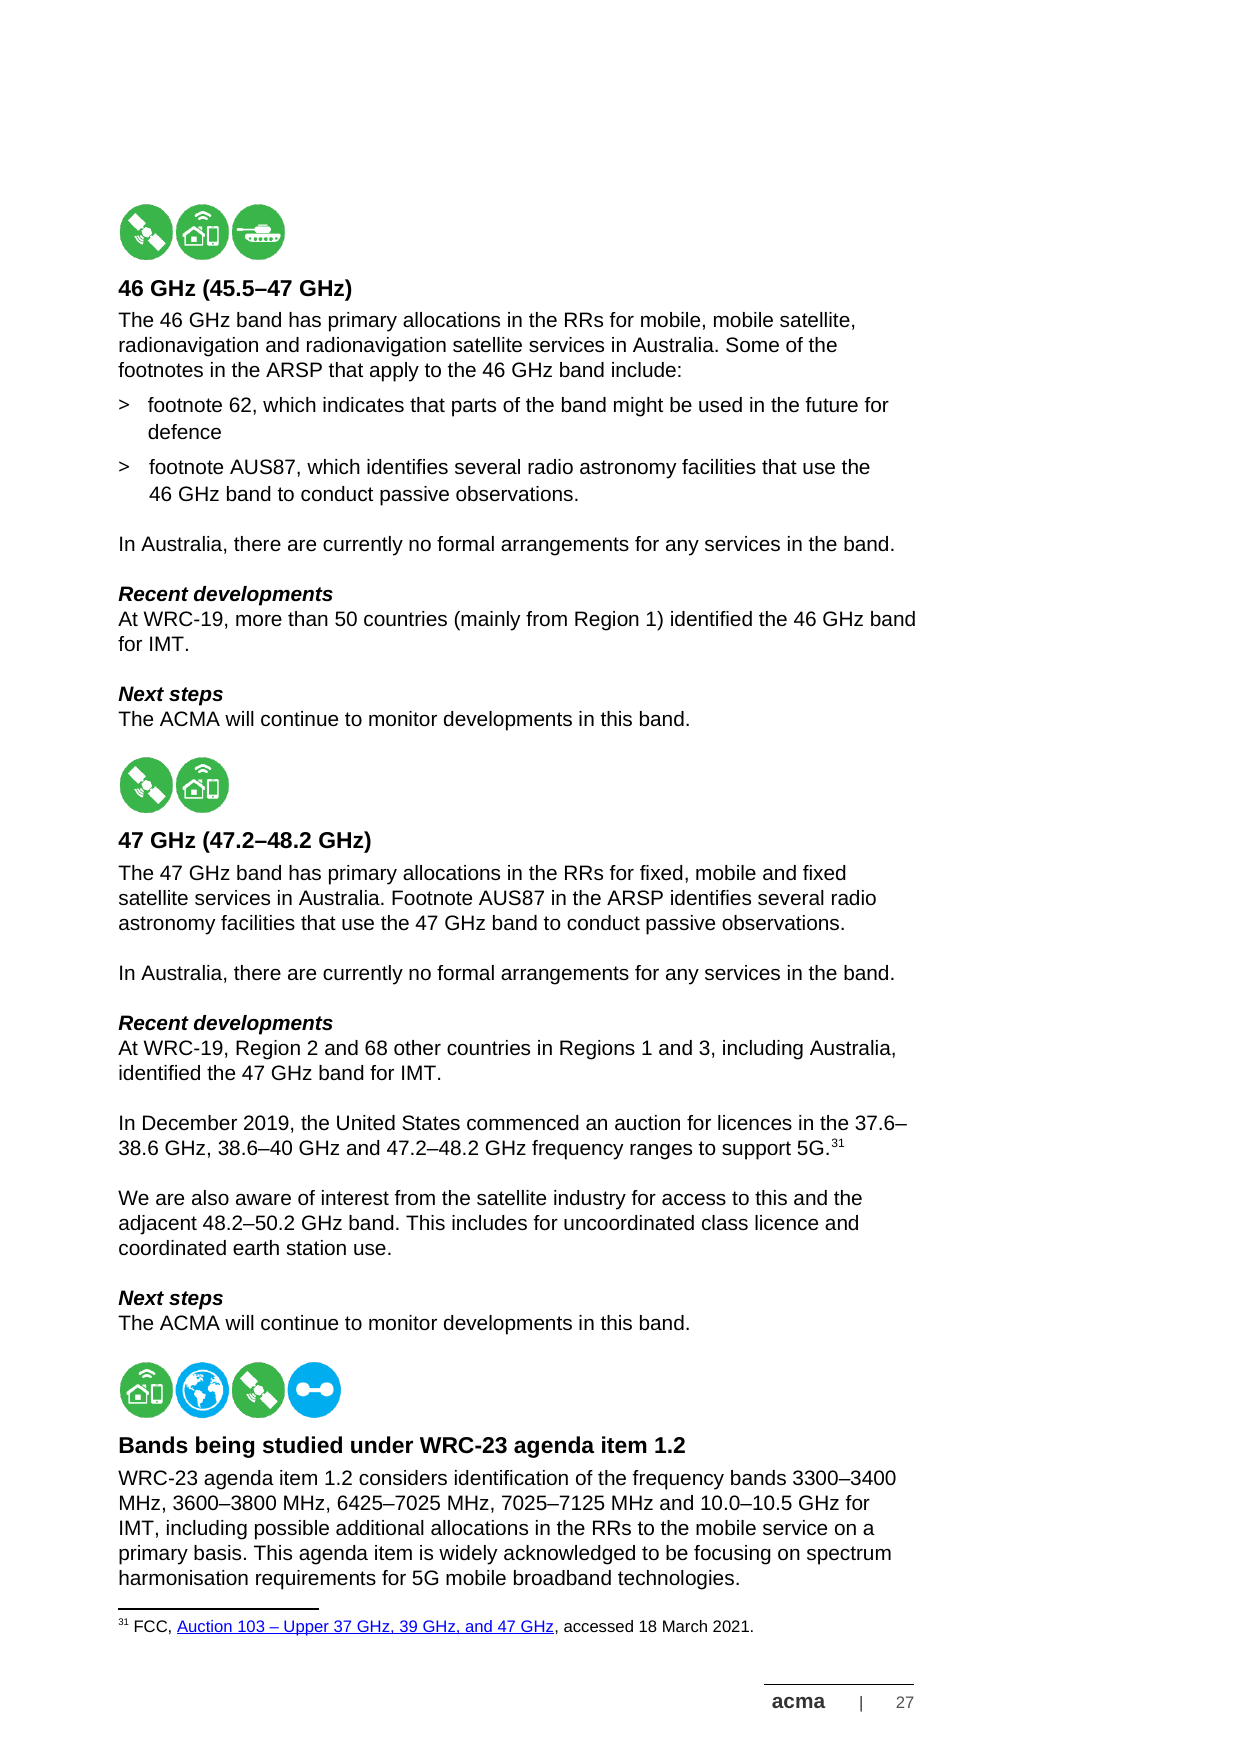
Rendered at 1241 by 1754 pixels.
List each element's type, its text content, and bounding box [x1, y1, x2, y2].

text Recent developments [118, 1010, 917, 1035]
subtitle Bands being studied under WRC-23 agenda item 1.2 [118, 1432, 917, 1458]
picture [118, 1360, 343, 1420]
text The ACMA will continue to monitor developments in this band. [118, 706, 917, 731]
subtitle 47 GHz (47.2–48.2 GHz) [118, 827, 917, 854]
text The ACMA will continue to monitor developments in this band. [118, 1310, 917, 1335]
subtitle 46 GHz (45.5–47 GHz) [118, 274, 917, 301]
text WRC-23 agenda item 1.2 considers identification of the frequency bands 3300–3400 MHz, 3600–3800 MHz, 6425–7025 MHz, 7025–7125 MHz and 10.0–10.5 GHz for IMT, including possible additional allocations in the RRs to the mobile service on a primary basis. This agenda item is widely acknowledged to be focusing on spectrum harmonisation requirements for 5G mobile broadband technologies. [118, 1464, 917, 1589]
text Next steps [118, 681, 917, 706]
text In Australia, there are currently no formal arrangements for any services in the band. [118, 531, 917, 556]
text At WRC-19, Region 2 and 68 other countries in Regions 1 and 3, including Australia, identified the 47 GHz band for IMT. [118, 1035, 917, 1085]
text The 47 GHz band has primary allocations in the RRs for fixed, mobile and fixed satellite services in Australia. Footnote AUS87 in the ARSP identifies several radio astronomy facilities that use the 47 GHz band to conduct passive observations. [118, 860, 917, 935]
text At WRC-19, more than 50 countries (mainly from Region 1) identified the 46 GHz band for IMT. [118, 606, 917, 656]
picture [118, 755, 231, 815]
text In December 2019, the United States commenced an auction for licences in the 37.6–38.6 GHz, 38.6–40 GHz and 47.2–48.2 GHz frequency ranges to support 5G. [118, 1110, 917, 1160]
text Recent developments [118, 581, 917, 606]
list footnote 62, which indicates that parts of the band might be used in the future for defence [118, 390, 917, 444]
text footnote AUS87, which identifies several radio astronomy facilities that use the 46 GHz band to conduct passive observations. [118, 452, 917, 506]
picture [118, 202, 287, 262]
text We are also aware of interest from the satellite industry for access to this and the adjacent 48.2–50.2 GHz band. This includes for uncoordinated class licence and coordinated earth station use. [118, 1185, 917, 1260]
text Next steps [118, 1285, 917, 1310]
list The 46 GHz band has primary allocations in the RRs for mobile, mobile satellite, radionavigation and radionavigation satellite services in Australia. Some of the footnotes in the ARSP that apply to the 46 GHz band include: [118, 307, 917, 382]
text In Australia, there are currently no formal arrangements for any services in the band. [118, 960, 917, 985]
